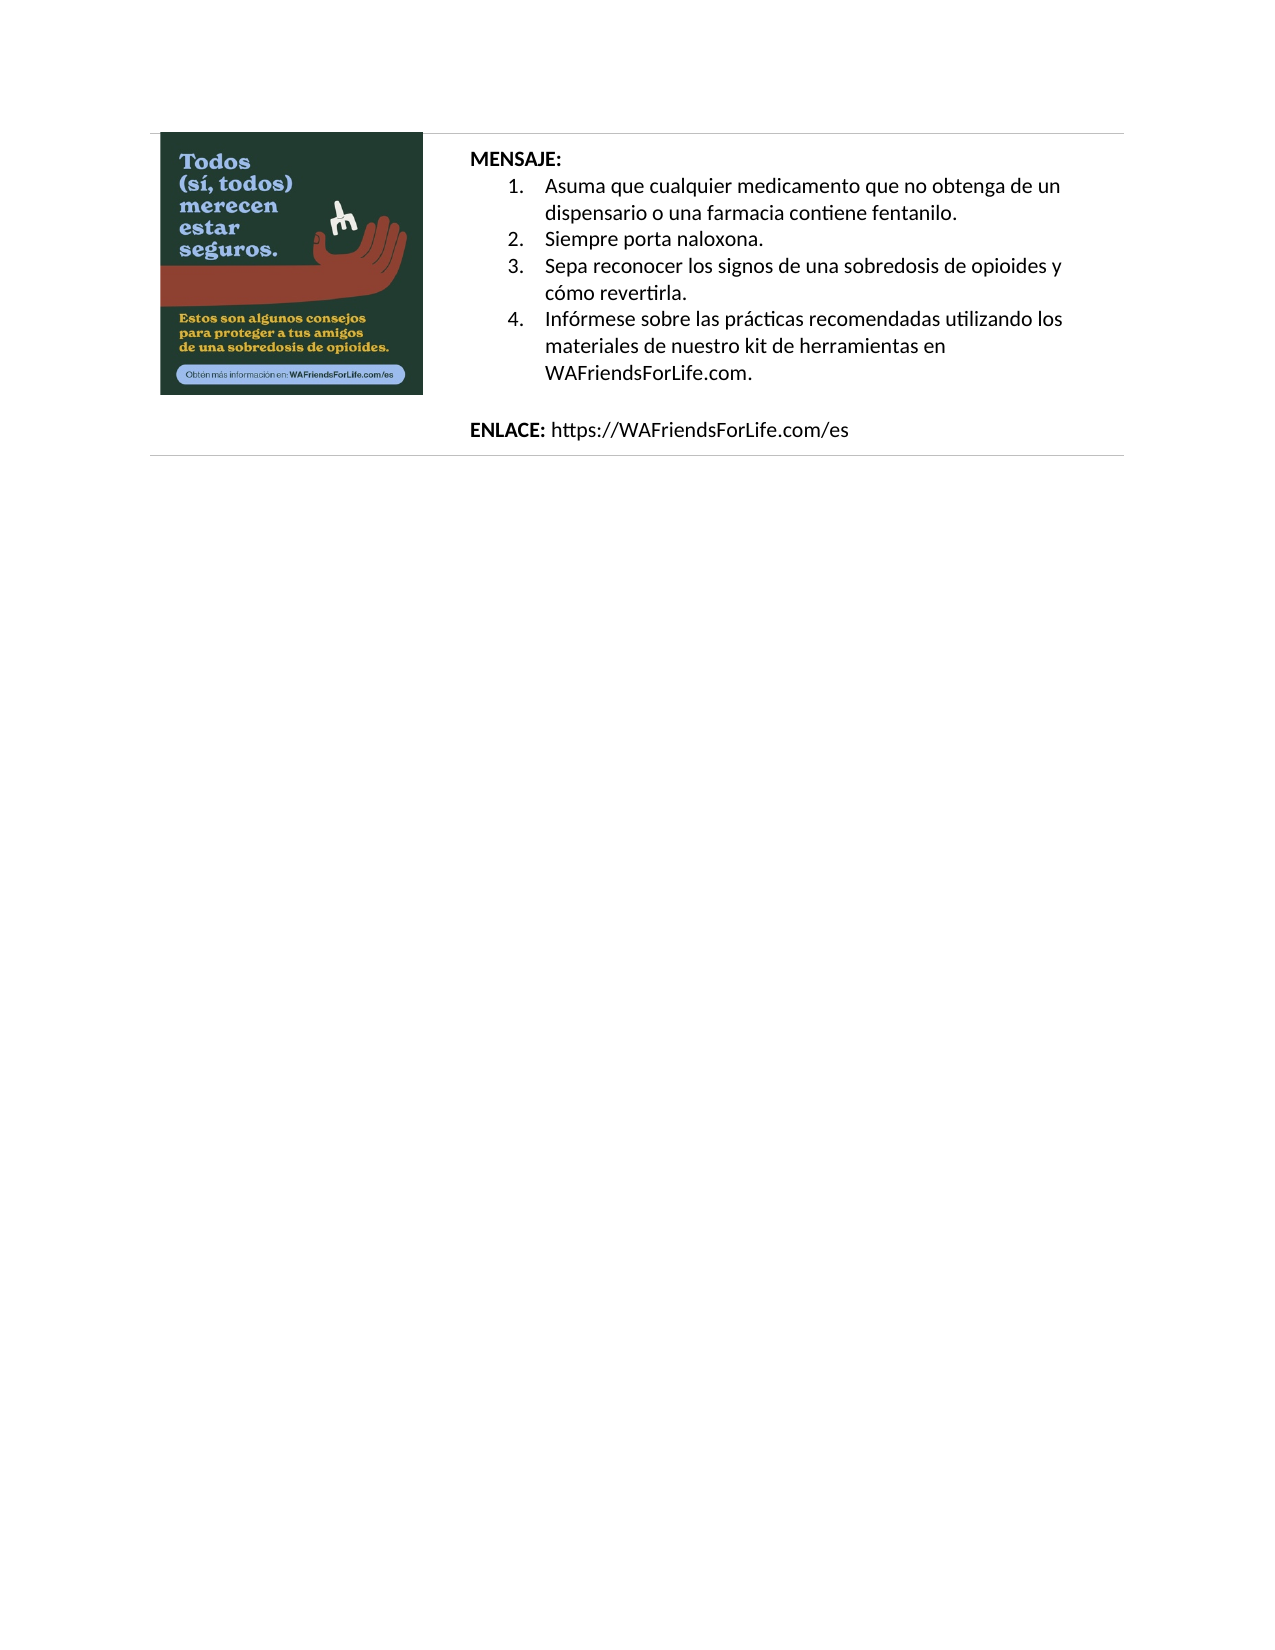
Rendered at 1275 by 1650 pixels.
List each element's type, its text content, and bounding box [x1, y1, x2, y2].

table_cell [150, 134, 459, 455]
picture [160, 132, 423, 395]
table_cell MENSAJE: Asuma que cualquier medicamento que no obtenga de un dispensario o una farmacia contiene fentanilo. Siempre porta naloxona. Sepa reconocer los signos de una sobredosis de opioides y cómo revertirla. Infórmese sobre las prácticas recomendadas utilizando los materiales de nuestro kit de herramientas en WAFriendsForLife.com. ENLACE: https://WAFriendsForLife.com/es [459, 134, 1124, 455]
